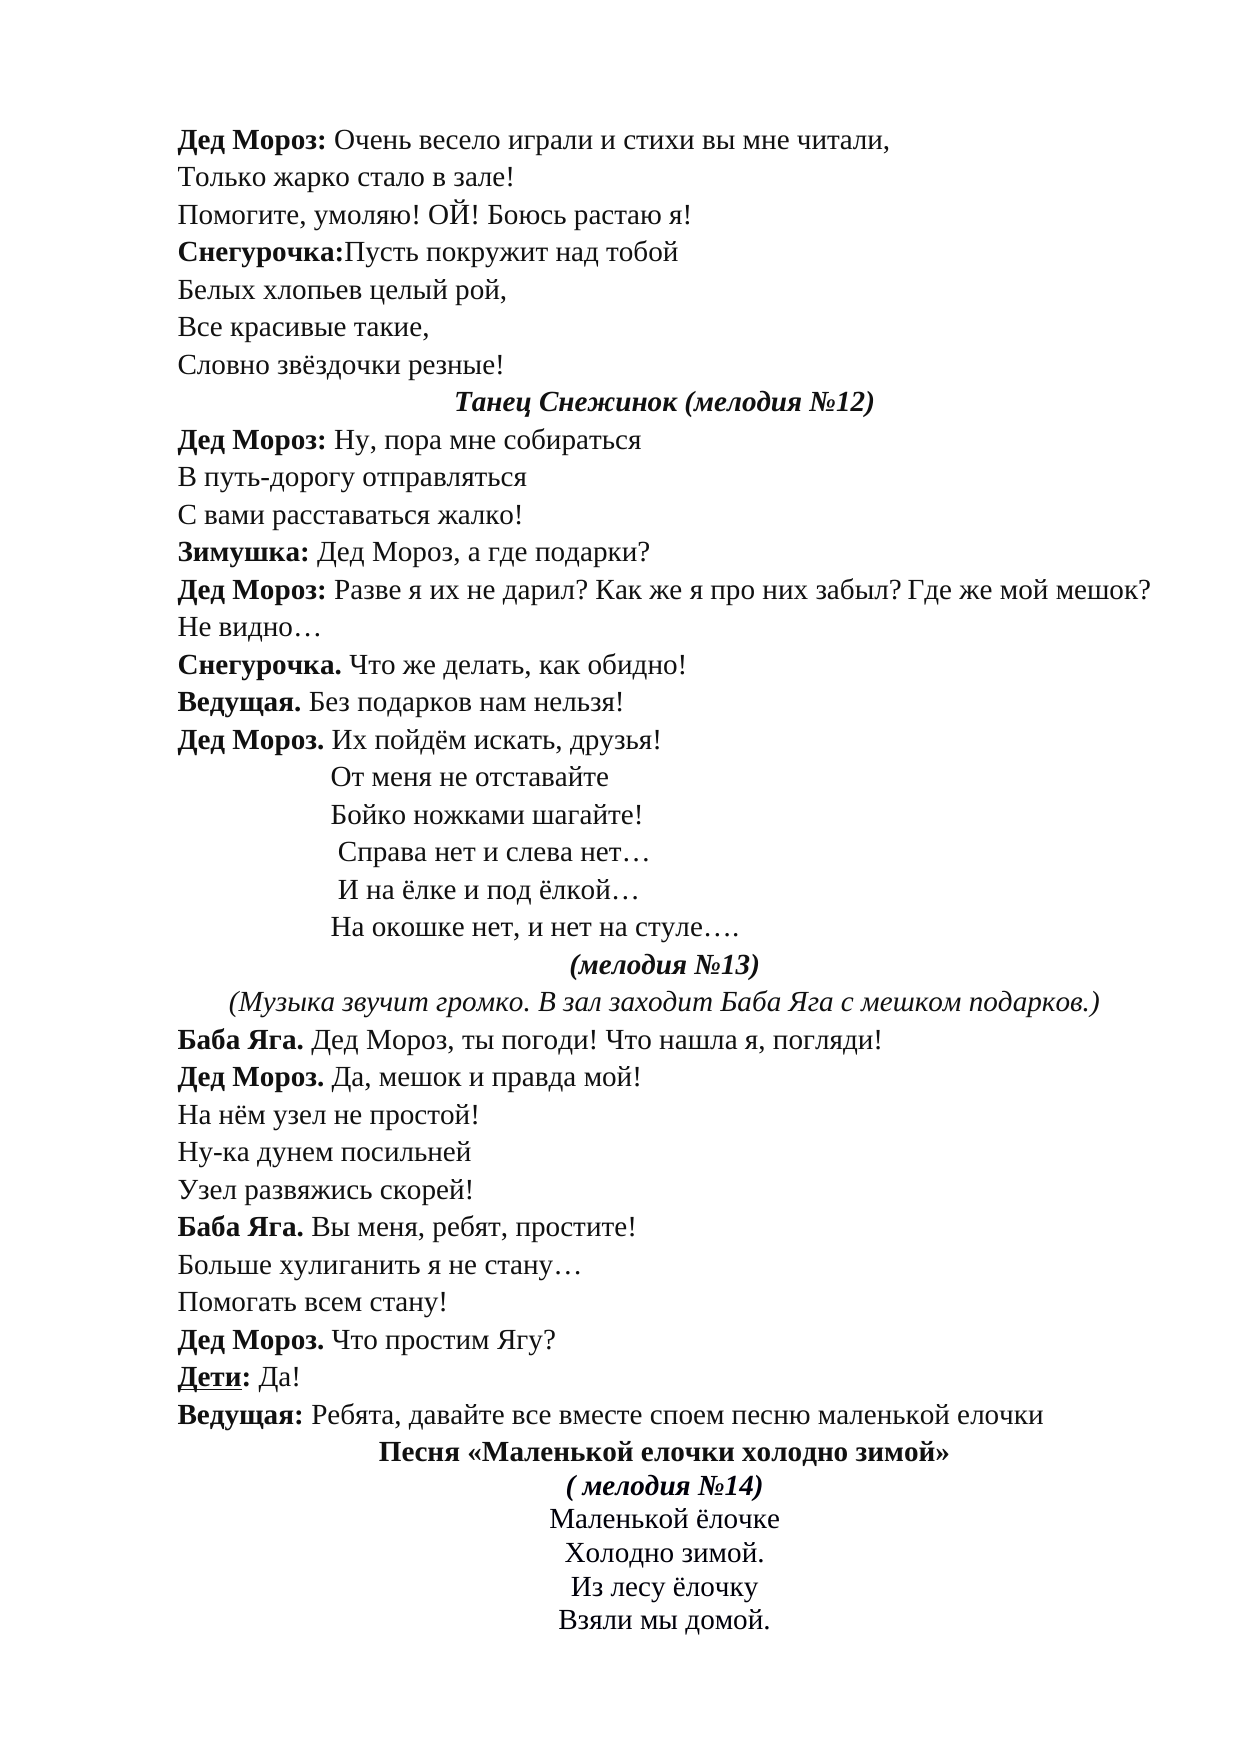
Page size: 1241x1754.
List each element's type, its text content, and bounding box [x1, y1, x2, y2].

text Узел развяжись скорей! [177, 1168, 1152, 1206]
text На нём узел не простой! [177, 1093, 1152, 1131]
text На окошке нет, и нет на стуле…. [177, 906, 1152, 943]
text Бойко ножками шагайте! [177, 793, 1152, 831]
text Холодно зимой. [177, 1535, 1152, 1569]
text И на ёлке и под ёлкой… [177, 868, 1152, 906]
text Баба Яга. Вы меня, ребят, простите! [177, 1206, 1152, 1243]
text Белых хлопьев целый рой, [177, 268, 1152, 306]
text Маленькой ёлочке [177, 1502, 1152, 1535]
text Словно звёздочки резные! [177, 343, 1152, 381]
text Дед Мороз. Да, мешок и правда мой! [177, 1056, 1152, 1093]
text Снегурочка. Что же делать, как обидно! [177, 643, 1152, 681]
text ( мелодия №14) [177, 1468, 1152, 1502]
text Дед Мороз: Разве я их не дарил? Как же я про них забыл? Где же мой мешок? Не видно… [177, 568, 1152, 643]
text Ведущая. Без подарков нам нельзя! [177, 681, 1152, 718]
text Справа нет и слева нет… [177, 831, 1152, 868]
text Дед Мороз: Ну, пора мне собираться [177, 418, 1152, 456]
text Ну-ка дунем посильней [177, 1131, 1152, 1168]
text Ведущая: Ребята, давайте все вместе споем песню маленькой елочки [177, 1393, 1152, 1431]
text Дети: Да! [177, 1356, 1152, 1393]
text Танец Снежинок (мелодия №12) [177, 381, 1152, 418]
text В путь-дорогу отправляться [177, 456, 1152, 493]
text Зимушка: Дед Мороз, а где подарки? [177, 531, 1152, 568]
text Только жарко стало в зале! [177, 156, 1152, 193]
text Взяли мы домой. [177, 1602, 1152, 1636]
text С вами расставаться жалко! [177, 493, 1152, 531]
text Все красивые такие, [177, 306, 1152, 343]
text Дед Мороз: Очень весело играли и стихи вы мне читали, [177, 118, 1152, 156]
text От меня не отставайте [177, 756, 1152, 793]
text Баба Яга. Дед Мороз, ты погоди! Что нашла я, погляди! [177, 1018, 1152, 1056]
text Песня «Маленькой елочки холодно зимой» [177, 1431, 1152, 1468]
text Дед Мороз. Их пойдём искать, друзья! [177, 718, 1152, 756]
text Помогать всем стану! [177, 1281, 1152, 1318]
text (мелодия №13) [177, 943, 1152, 981]
text Дед Мороз. Что простим Ягу? [177, 1318, 1152, 1356]
text Из лесу ёлочку [177, 1569, 1152, 1602]
text Помогите, умоляю! ОЙ! Боюсь растаю я! [177, 193, 1152, 231]
text (Музыка звучит громко. В зал заходит Баба Яга с мешком подарков.) [177, 981, 1152, 1018]
text Больше хулиганить я не стану… [177, 1243, 1152, 1281]
text Снегурочка:Пусть покружит над тобой [177, 231, 1152, 268]
